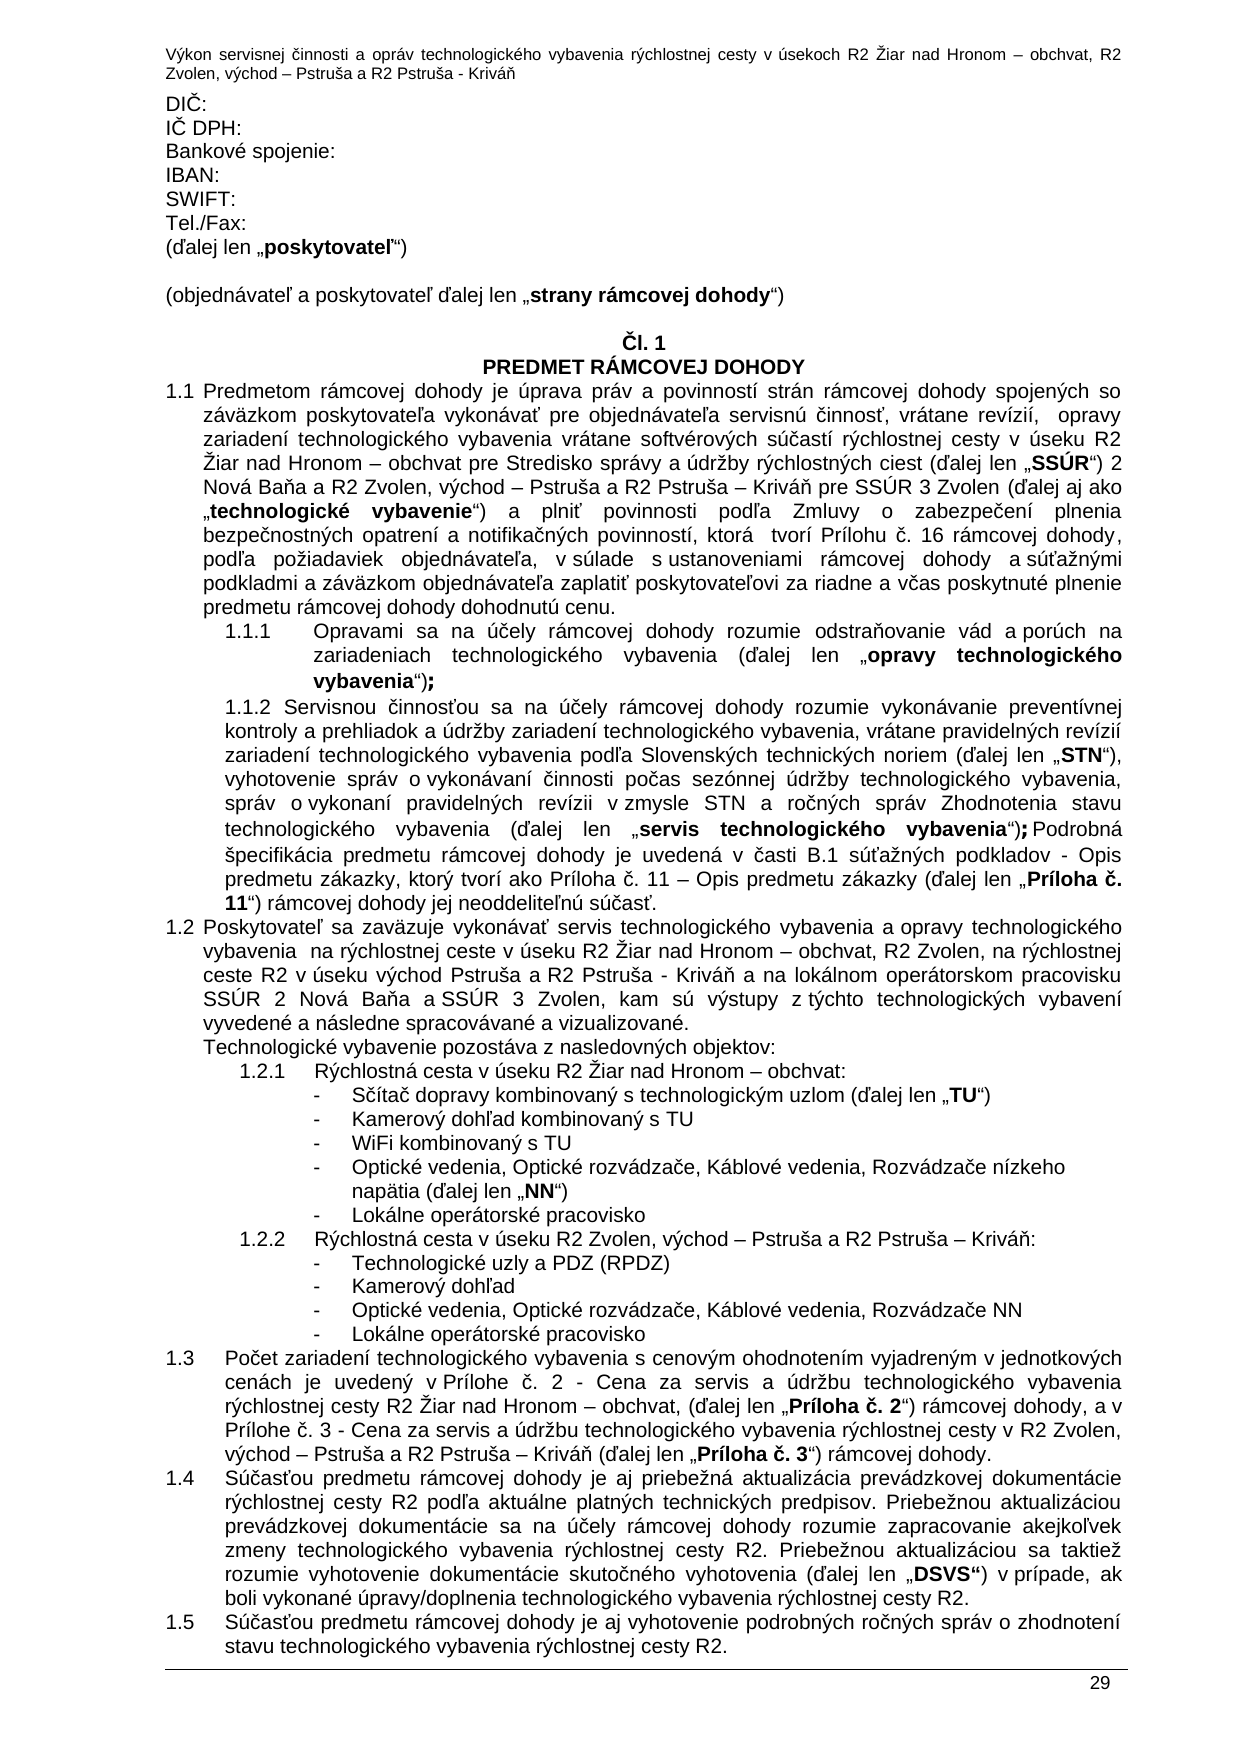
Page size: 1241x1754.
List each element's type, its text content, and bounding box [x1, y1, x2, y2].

list Predmetom rámcovej dohody je úprava práv a povinností strán rámcovej dohody spojených so záväzkom poskytovateľa vykonávať pre objednávateľa servisnú činnosť, vrátane revízií, opravy zariadení technologického vybavenia vrátane softvérových súčastí rýchlostnej cesty v úseku R2 Žiar nad Hronom – obchvat pre Stredisko správy a údržby rýchlostných ciest (ďalej len „SSÚR“) 2 Nová Baňa a R2 Zvolen, východ – Pstruša a R2 Pstruša – Kriváň pre SSÚR 3 Zvolen (ďalej aj ako „technologické vybavenie“) a plniť povinnosti podľa Zmluvy o zabezpečení plnenia bezpečnostných opatrení a notifikačných povinností, ktorá tvorí Prílohu č. 16 rámcovej dohody, podľa požiadaviek objednávateľa, v súlade s ustanoveniami rámcovej dohody a súťažnými podkladmi a záväzkom objednávateľa zaplatiť poskytovateľovi za riadne a včas poskytnuté plnenie predmetu rámcovej dohody dohodnutú cenu. [165, 379, 1122, 618]
text 1.1.1 Opravami sa na účely rámcovej dohody rozumie odstraňovanie vád a porúch na zariadeniach technologického vybavenia (ďalej len „opravy technologického vybavenia“)ꓼ [224, 618, 1122, 695]
list Kamerový dohľad kombinovaný s TU [313, 1107, 1122, 1131]
list Optické vedenia, Optické rozvádzače, Káblové vedenia, Rozvádzače NN [313, 1298, 1122, 1322]
text Technologické vybavenie pozostáva z nasledovných objektov: [203, 1035, 1122, 1059]
text Tel./Fax: [165, 211, 1122, 235]
list Sčítač dopravy kombinovaný s technologickým uzlom (ďalej len „TU“) [313, 1083, 1122, 1107]
text PREDMET RÁMCOVEJ DOHODY [165, 355, 1122, 379]
list Súčasťou predmetu rámcovej dohody je aj vyhotovenie podrobných ročných správ o zhodnotení stavu technologického vybavenia rýchlostnej cesty R2. [165, 1610, 1122, 1658]
list Poskytovateľ sa zaväzuje vykonávať servis technologického vybavenia a opravy technologického vybavenia na rýchlostnej ceste v úseku R2 Žiar nad Hronom – obchvat, R2 Zvolen, na rýchlostnej ceste R2 v úseku východ Pstruša a R2 Pstruša - Kriváň a na lokálnom operátorskom pracovisku SSÚR 2 Nová Baňa a SSÚR 3 Zvolen, kam sú výstupy z týchto technologických vybavení vyvedené a následne spracovávané a vizualizované. [165, 915, 1122, 1035]
list Rýchlostná cesta v úseku R2 Žiar nad Hronom – obchvat: [239, 1059, 1122, 1083]
text (objednávateľ a poskytovateľ ďalej len „strany rámcovej dohody“) [165, 283, 1122, 307]
text IČ DPH: [165, 115, 1122, 139]
list Technologické uzly a PDZ (RPDZ) [313, 1250, 1122, 1274]
text SWIFT: [165, 187, 1122, 211]
list Optické vedenia, Optické rozvádzače, Káblové vedenia, Rozvádzače nízkeho napätia (ďalej len „NN“) [313, 1154, 1122, 1202]
text Bankové spojenie: [165, 139, 1122, 163]
list Súčasťou predmetu rámcovej dohody je aj priebežná aktualizácia prevádzkovej dokumentácie rýchlostnej cesty R2 podľa aktuálne platných technických predpisov. Priebežnou aktualizáciou prevádzkovej dokumentácie sa na účely rámcovej dohody rozumie zapracovanie akejkoľvek zmeny technologického vybavenia rýchlostnej cesty R2. Priebežnou aktualizáciou sa taktiež rozumie vyhotovenie dokumentácie skutočného vyhotovenia (ďalej len „DSVS“) v prípade, ak boli vykonané úpravy/doplnenia technologického vybavenia rýchlostnej cesty R2. [165, 1466, 1122, 1610]
list WiFi kombinovaný s TU [313, 1131, 1122, 1154]
list Kamerový dohľad [313, 1274, 1122, 1298]
text IBAN: [165, 163, 1122, 187]
text Čl. 1 [165, 331, 1122, 355]
list Počet zariadení technologického vybavenia s cenovým ohodnotením vyjadreným v jednotkových cenách je uvedený v Prílohe č. 2 - Cena za servis a údržbu technologického vybavenia rýchlostnej cesty R2 Žiar nad Hronom – obchvat, (ďalej len „Príloha č. 2“) rámcovej dohody, a v Prílohe č. 3 - Cena za servis a údržbu technologického vybavenia rýchlostnej cesty v R2 Zvolen, východ – Pstruša a R2 Pstruša – Kriváň (ďalej len „Príloha č. 3“) rámcovej dohody. [165, 1346, 1122, 1466]
list Rýchlostná cesta v úseku R2 Zvolen, východ – Pstruša a R2 Pstruša – Kriváň: [239, 1226, 1122, 1250]
list Lokálne operátorské pracovisko [313, 1202, 1122, 1226]
text DIČ: [165, 91, 1122, 115]
text (ďalej len „poskytovateľ“) [165, 235, 1122, 259]
list Lokálne operátorské pracovisko [313, 1322, 1122, 1346]
text 1.1.2 Servisnou činnosťou sa na účely rámcovej dohody rozumie vykonávanie preventívnej kontroly a prehliadok a údržby zariadení technologického vybavenia, vrátane pravidelných revízií zariadení technologického vybavenia podľa Slovenských technických noriem (ďalej len „STN“), vyhotovenie správ o vykonávaní činnosti počas sezónnej údržby technologického vybavenia, správ o vykonaní pravidelných revízii v zmysle STN a ročných správ Zhodnotenia stavu technologického vybavenia (ďalej len „servis technologického vybavenia“)ꓼPodrobná špecifikácia predmetu rámcovej dohody je uvedená v časti B.1 súťažných podkladov - Opis predmetu zákazky, ktorý tvorí ako Príloha č. 11 – Opis predmetu zákazky (ďalej len „Príloha č. 11“) rámcovej dohody jej neoddeliteľnú súčasť. [224, 695, 1122, 915]
